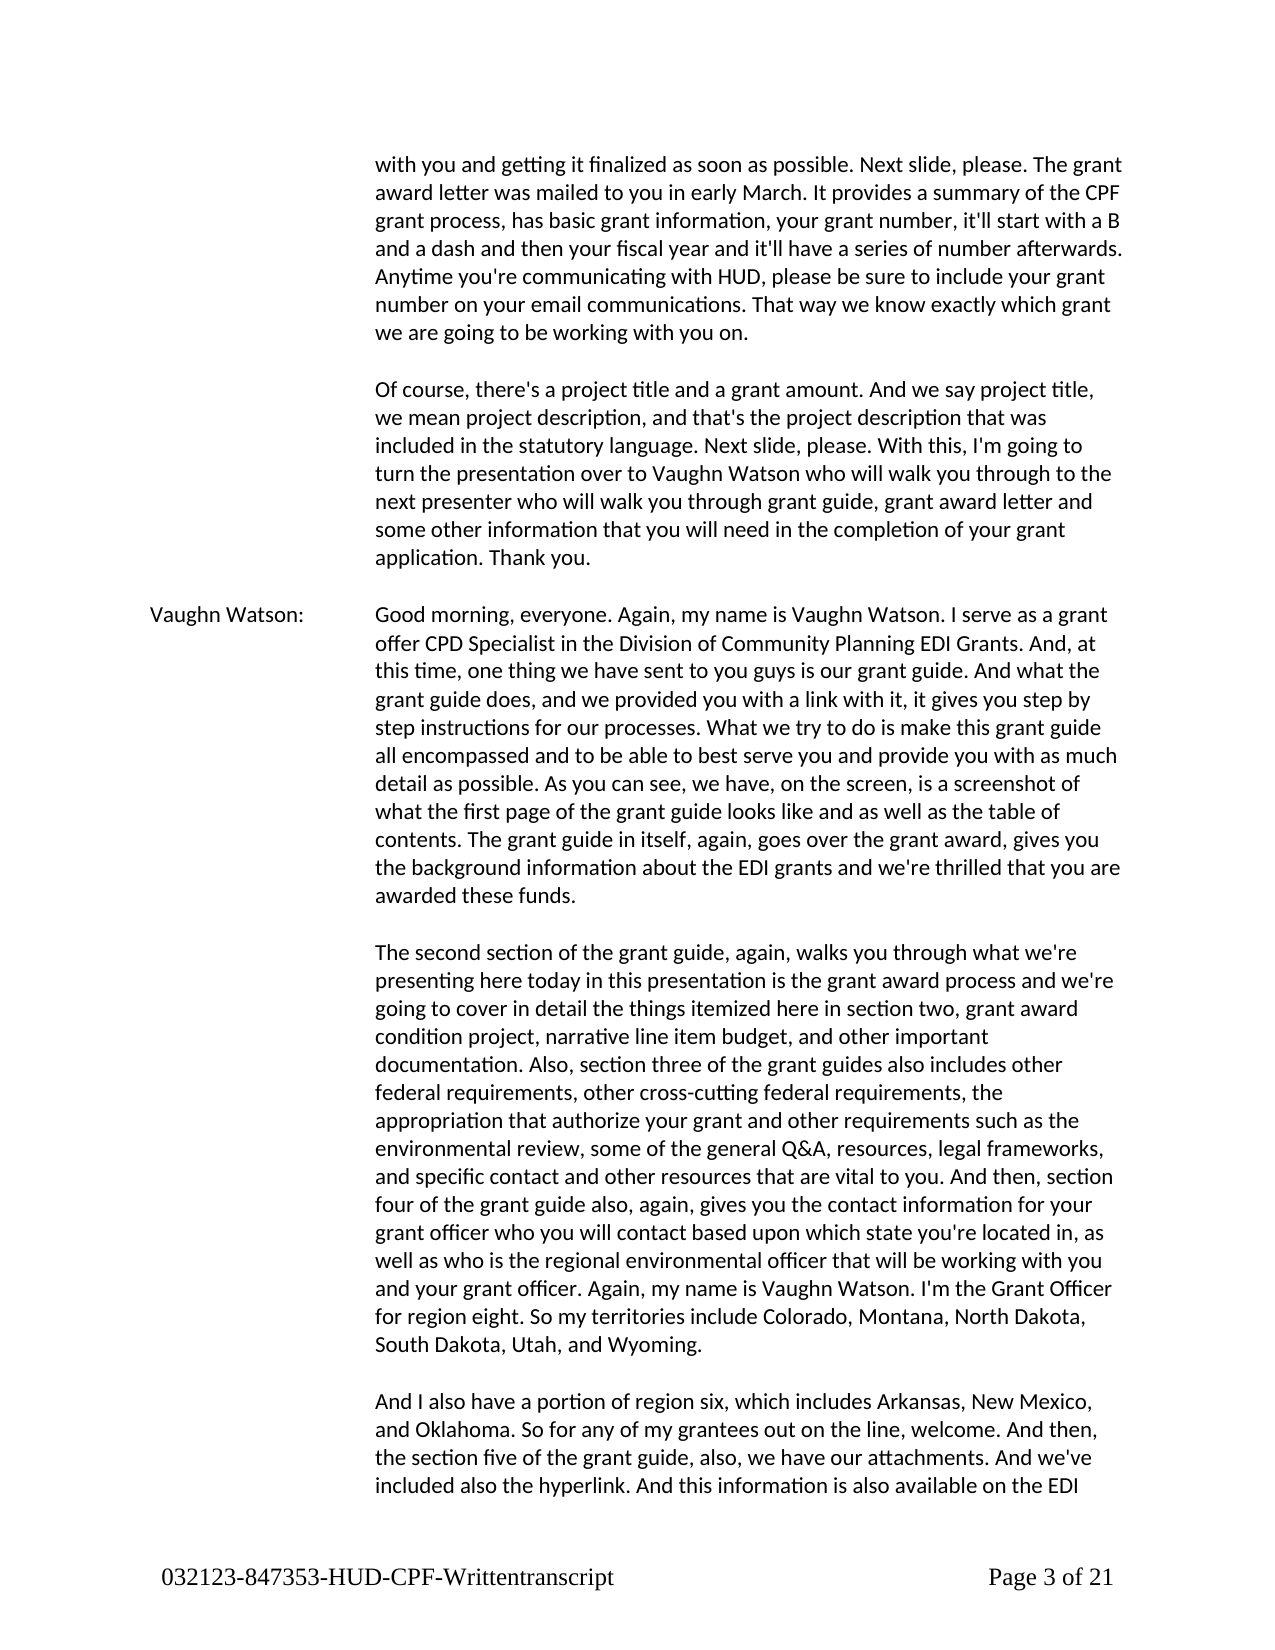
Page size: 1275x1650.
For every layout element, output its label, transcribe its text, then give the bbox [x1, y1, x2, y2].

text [150, 150, 1125, 346]
text Vaughn Watson: Good morning, everyone. Again, my name is Vaughn Watson. I serve as a grant offer CPD Specialist in the Division of Community Planning EDI Grants. And, at this time, one thing we have sent to you guys is our grant guide. And what the grant guide does, and we provided you with a link with it, it gives you step by step instructions for our processes. What we try to do is make this grant guide all encompassed and to be able to best serve you and provide you with as much detail as possible. As you can see, we have, on the screen, is a screenshot of what the first page of the grant guide looks like and as well as the table of contents. The grant guide in itself, again, goes over the grant award, gives you the background information about the EDI grants and we're thrilled that you are awarded these funds. [150, 601, 1125, 909]
text Of course, there's a project title and a grant amount. And we say project title, we mean project description, and that's the project description that was included in the statutory language. Next slide, please. With this, I'm going to turn the presentation over to Vaughn Watson who will walk you through to the next presenter who will walk you through grant guide, grant award letter and some other information that you will need in the completion of your grant application. Thank you. [150, 375, 1125, 571]
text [150, 1387, 1125, 1499]
text The second section of the grant guide, again, walks you through what we're presenting here today in this presentation is the grant award process and we're going to cover in detail the things itemized here in section two, grant award condition project, narrative line item budget, and other important documentation. Also, section three of the grant guides also includes other federal requirements, other cross-cutting federal requirements, the appropriation that authorize your grant and other requirements such as the environmental review, some of the general Q&A, resources, legal frameworks, and specific contact and other resources that are vital to you. And then, section four of the grant guide also, again, gives you the contact information for your grant officer who you will contact based upon which state you're located in, as well as who is the regional environmental officer that will be working with you and your grant officer. Again, my name is Vaughn Watson. I'm the Grant Officer for region eight. So my territories include Colorado, Montana, North Dakota, South Dakota, Utah, and Wyoming. [150, 938, 1125, 1358]
